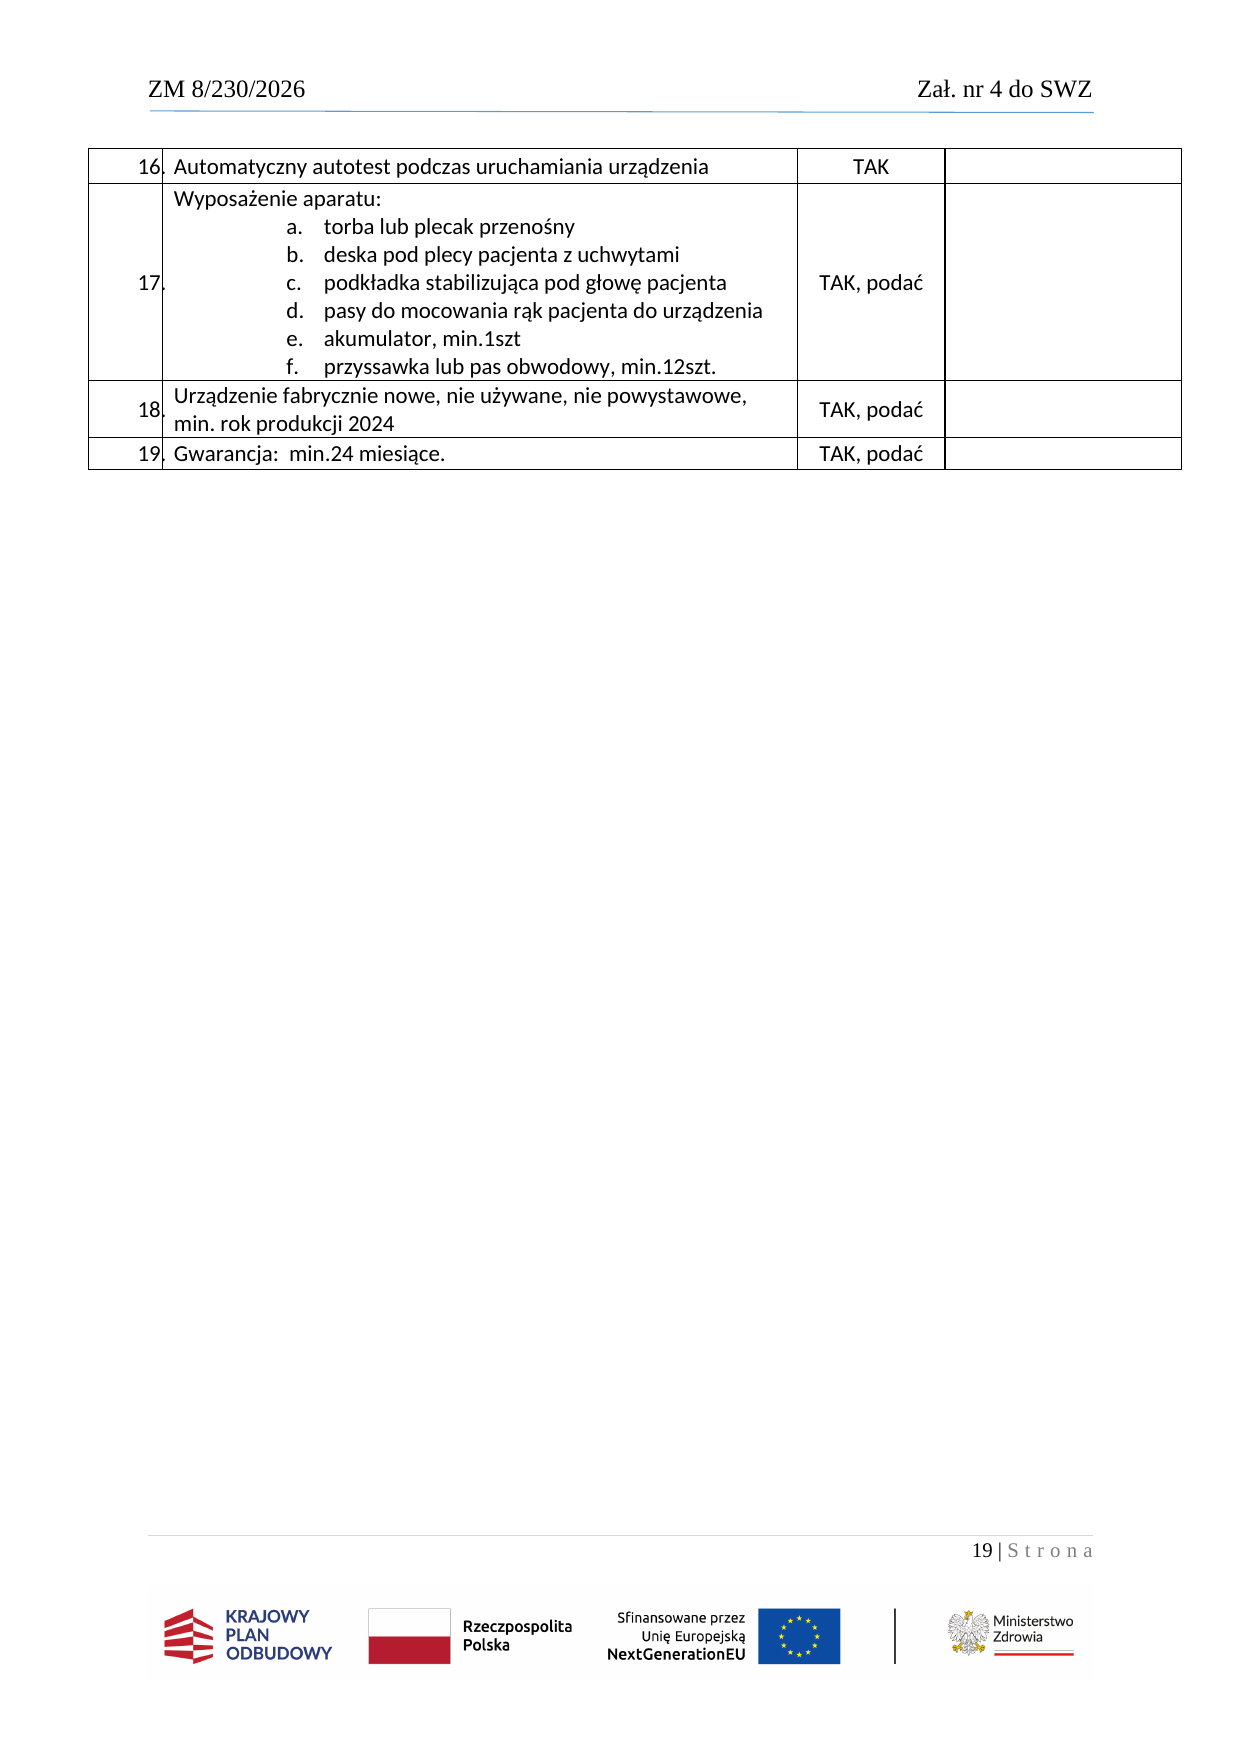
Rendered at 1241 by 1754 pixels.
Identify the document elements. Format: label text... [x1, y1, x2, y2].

table_cell [89, 381, 162, 437]
table_cell TAK, podać [798, 381, 944, 437]
table_cell TAK, podać [798, 184, 944, 380]
table_cell Gwarancja: min.24 miesiące. [163, 438, 797, 469]
table_cell [89, 184, 162, 380]
table_cell Wyposażenie aparatu: torba lub plecak przenośny deska pod plecy pacjenta z uchwytami podkładka stabilizująca pod głowę pacjenta pasy do mocowania rąk pacjenta do urządzenia akumulator, min.1szt przyssawka lub pas obwodowy, min.12szt. [163, 184, 797, 380]
picture [147, 1585, 1093, 1681]
table_cell TAK, podać [798, 438, 944, 469]
table_cell [946, 184, 1181, 380]
table_cell [946, 149, 1181, 183]
table_cell [946, 381, 1181, 437]
table_cell TAK [798, 149, 944, 183]
table_cell [89, 438, 162, 469]
table_cell Automatyczny autotest podczas uruchamiania urządzenia [163, 149, 797, 183]
table_cell [89, 149, 162, 183]
table_cell [946, 438, 1181, 469]
table_cell Urządzenie fabrycznie nowe, nie używane, nie powystawowe, min. rok produkcji 2024 [163, 381, 797, 437]
